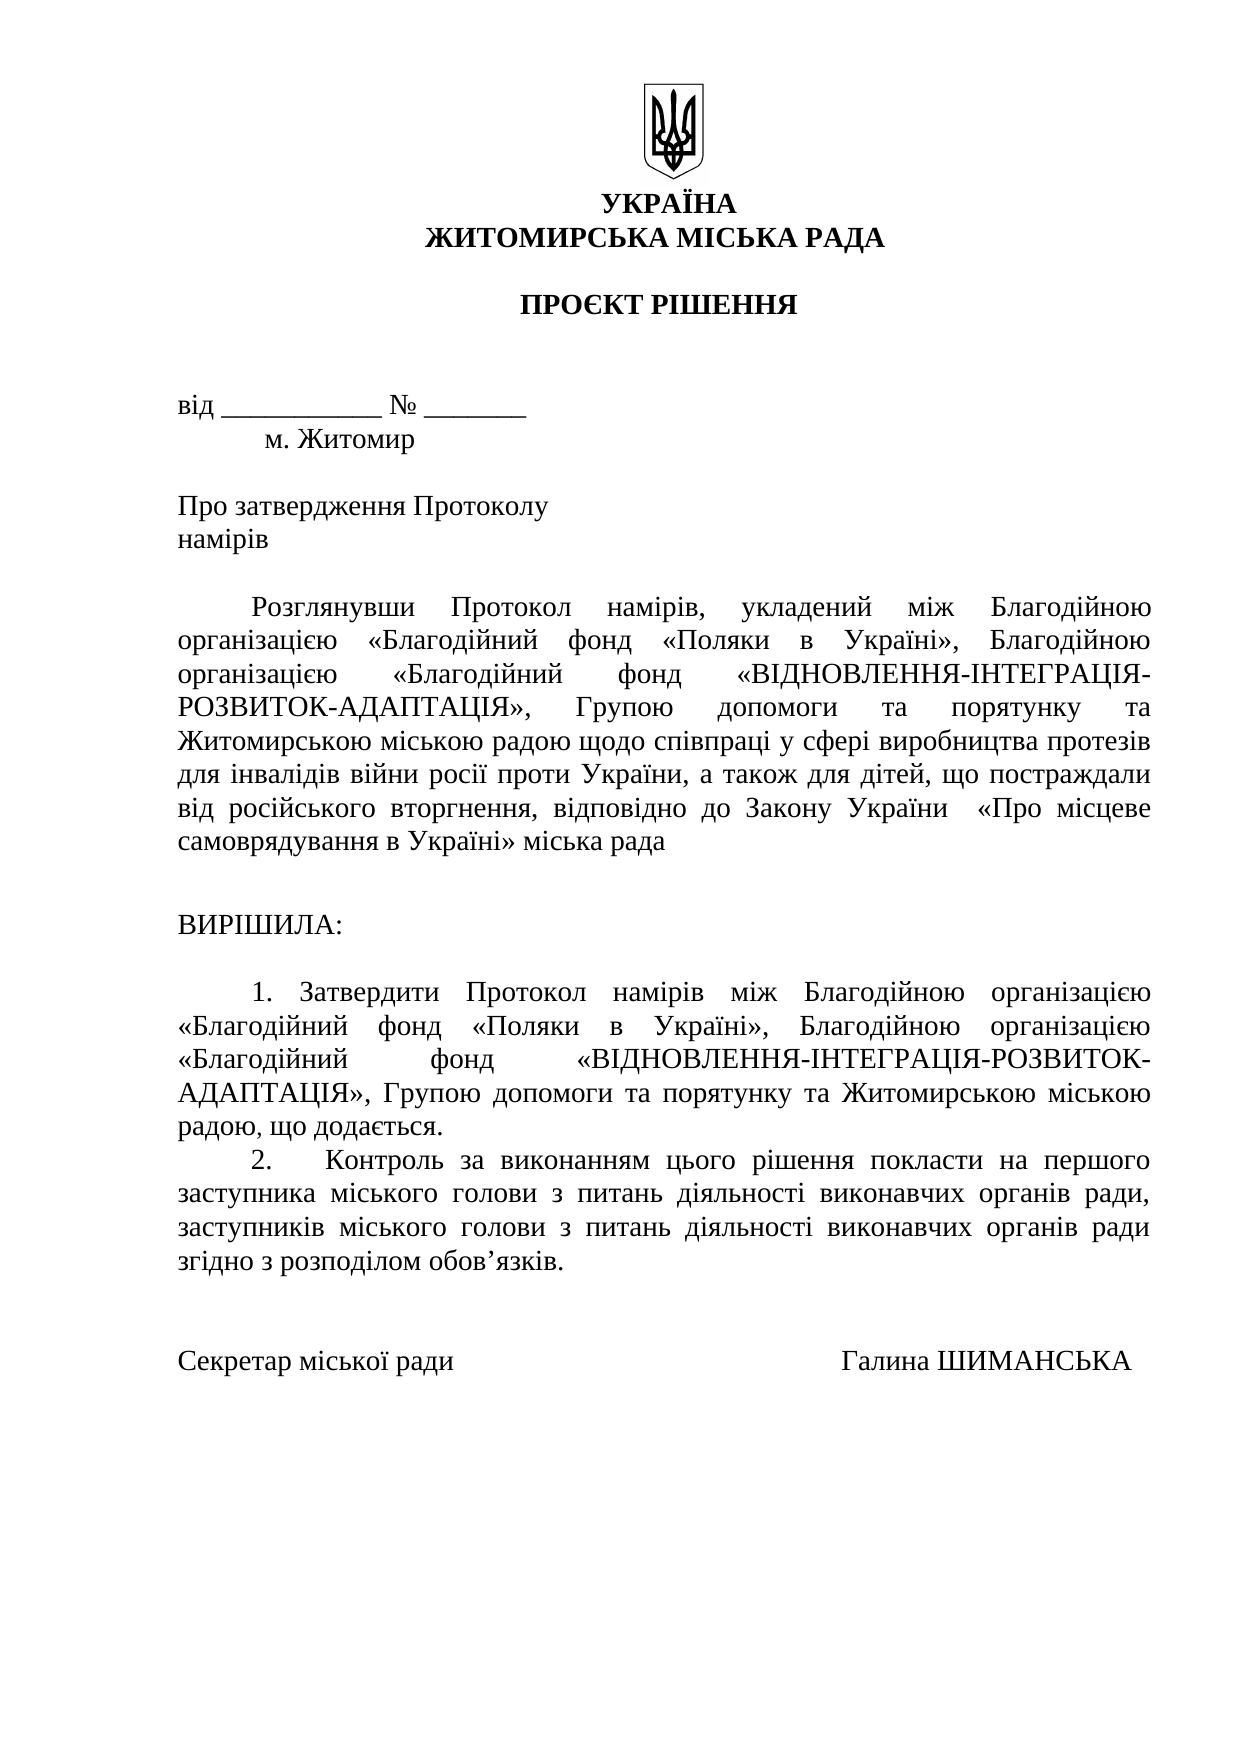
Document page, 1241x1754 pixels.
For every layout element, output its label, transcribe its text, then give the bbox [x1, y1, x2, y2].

text ПРОЄКТ РІШЕННЯ [158, 287, 1152, 320]
text Про затвердження Протоколу [177, 488, 598, 522]
text ВИРІШИЛА: [177, 907, 1152, 941]
text 1. Затвердити Протокол намірів між Благодійною організацією «Благодійний фонд «Поляки в Україні», Благодійною організацією «Благодійний фонд «ВІДНОВЛЕННЯ-ІНТЕГРАЦІЯ-РОЗВИТОК-АДАПТАЦІЯ», Групою допомоги та порятунку та Житомирською міською радою, що додається. [177, 974, 1152, 1142]
text від ___________ № _______ [177, 387, 1160, 421]
picture [638, 80, 710, 187]
text Розглянувши Протокол намірів, укладений між Благодійною організацією «Благодійний фонд «Поляки в Україні», Благодійною організацією «Благодійний фонд «ВІДНОВЛЕННЯ-ІНТЕГРАЦІЯ-РОЗВИТОК-АДАПТАЦІЯ», Групою допомоги та порятунку та Житомирською міською радою щодо співпраці у сфері виробництва протезів для інвалідів війни росії проти України, а також для дітей, що постраждали від російського вторгнення, відповідно до Закону України «Про місцеве самоврядування в Україні» міська рада [177, 589, 1152, 857]
text м. Житомир [177, 421, 502, 454]
text ЖИТОМИРСЬКА МІСЬКА РАДА [158, 220, 1152, 253]
text УКРАЇНА [177, 118, 1160, 220]
list Контроль за виконанням цього рішення покласти на першого заступника міського голови з питань діяльності виконавчих органів ради, заступників міського голови з питань діяльності виконавчих органів ради згідно з розподілом обов’язків. [177, 1142, 1152, 1276]
text Секретар міської ради Галина ШИМАНСЬКА [177, 1343, 1152, 1377]
text намірів [177, 522, 598, 555]
